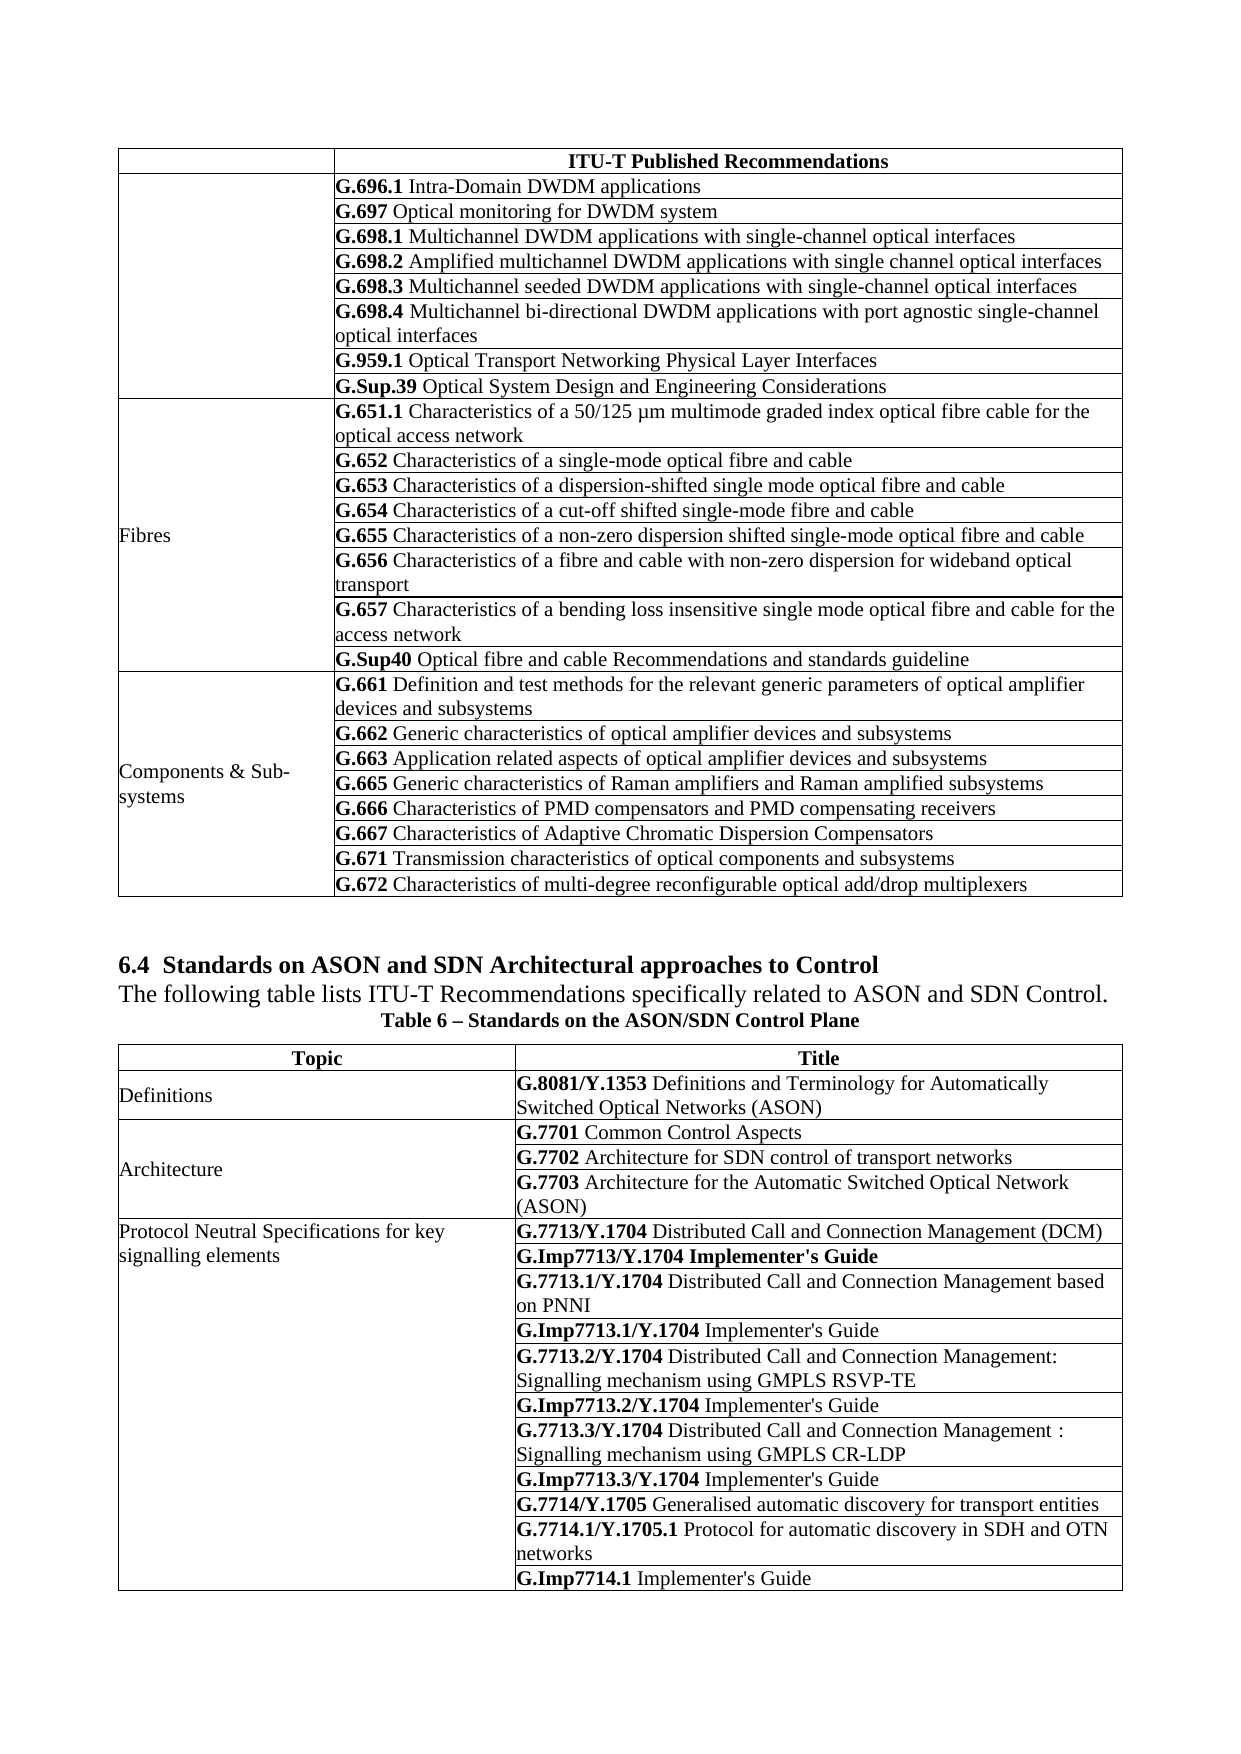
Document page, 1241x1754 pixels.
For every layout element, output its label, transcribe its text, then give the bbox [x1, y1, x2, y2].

table_cell Definitions [119, 1071, 515, 1119]
table_header Topic [119, 1045, 515, 1069]
table_cell G.654 Characteristics of a cut-off shifted single-mode fibre and cable [335, 498, 1122, 522]
table_cell G.671 Transmission characteristics of optical components and subsystems [335, 846, 1122, 870]
table_cell G.959.1 Optical Transport Networking Physical Layer Interfaces [335, 349, 1122, 372]
table_cell G.Sup.39 Optical System Design and Engineering Considerations [335, 374, 1122, 398]
table_cell G.696.1 Intra-Domain DWDM applications [335, 174, 1122, 198]
table_cell G.655 Characteristics of a non-zero dispersion shifted single-mode optical fibre and cable [335, 523, 1122, 547]
table_cell G.7714/Y.1705 Generalised automatic discovery for transport entities [516, 1492, 1122, 1516]
table_cell G.7703 Architecture for the Automatic Switched Optical Network (ASON) [516, 1170, 1122, 1218]
table_cell G.Imp7714.1 Implementer's Guide [516, 1566, 1122, 1590]
table_cell G.656 Characteristics of a fibre and cable with non-zero dispersion for wideband optical transport [335, 548, 1122, 596]
table_cell G.652 Characteristics of a single-mode optical fibre and cable [335, 448, 1122, 472]
table_header [119, 149, 334, 173]
table_cell G.667 Characteristics of Adaptive Chromatic Dispersion Compensators [335, 821, 1122, 845]
table_cell Protocol Neutral Specifications for key signalling elements [119, 1219, 515, 1590]
table_cell G.Imp7713/Y.1704 Implementer's Guide [516, 1244, 1122, 1268]
table_cell G.7713.2/Y.1704 Distributed Call and Connection Management: Signalling mechanism using GMPLS RSVP-TE [516, 1344, 1122, 1392]
table_cell G.662 Generic characteristics of optical amplifier devices and subsystems [335, 721, 1122, 745]
table_cell G.Imp7713.2/Y.1704 Implementer's Guide [516, 1393, 1122, 1417]
table_cell G.697 Optical monitoring for DWDM system [335, 199, 1122, 223]
table_cell G.651.1 Characteristics of a 50/125 µm multimode graded index optical fibre cable for the optical access network [335, 399, 1122, 447]
table_cell G.Imp7713.3/Y.1704 Implementer's Guide [516, 1467, 1122, 1491]
table_cell G.665 Generic characteristics of Raman amplifiers and Raman amplified subsystems [335, 771, 1122, 795]
table_cell G.698.4 Multichannel bi-directional DWDM applications with port agnostic single-channel optical interfaces [335, 299, 1122, 347]
table_cell G.661 Definition and test methods for the relevant generic parameters of optical amplifier devices and subsystems [335, 672, 1122, 720]
table_cell G.698.3 Multichannel seeded DWDM applications with single-channel optical interfaces [335, 274, 1122, 298]
table_cell G.7701 Common Control Aspects [516, 1120, 1122, 1144]
table_header Title [516, 1045, 1122, 1069]
table_cell G.7702 Architecture for SDN control of transport networks [516, 1145, 1122, 1169]
table_cell Architecture [119, 1120, 515, 1218]
text The following table lists ITU-T Recommendations specifically related to ASON and SDN Control. [118, 979, 1122, 1008]
table_cell G.666 Characteristics of PMD compensators and PMD compensating receivers [335, 796, 1122, 820]
table_cell G.7713/Y.1704 Distributed Call and Connection Management (DCM) [516, 1219, 1122, 1243]
table_cell G.663 Application related aspects of optical amplifier devices and subsystems [335, 746, 1122, 770]
table_header ITU-T Published Recommendations [335, 149, 1122, 173]
table_cell G.Imp7713.1/Y.1704 Implementer's Guide [516, 1319, 1122, 1342]
table_cell G.7713.1/Y.1704 Distributed Call and Connection Management based on PNNI [516, 1269, 1122, 1317]
subtitle Standards on ASON and SDN Architectural approaches to Control [118, 950, 1122, 979]
text Table 6 – Standards on the ASON/SDN Control Plane [118, 1008, 1122, 1032]
table_cell G.698.1 Multichannel DWDM applications with single-channel optical interfaces [335, 224, 1122, 248]
table_cell G.7713.3/Y.1704 Distributed Call and Connection Management : Signalling mechanism using GMPLS CR-LDP [516, 1418, 1122, 1466]
table_cell G.Sup40 Optical fibre and cable Recommendations and standards guideline [335, 647, 1122, 671]
table_cell G.672 Characteristics of multi-degree reconfigurable optical add/drop multiplexers [335, 871, 1122, 896]
table_cell Components & Sub-systems [119, 672, 334, 896]
table_cell G.653 Characteristics of a dispersion-shifted single mode optical fibre and cable [335, 473, 1122, 497]
table_cell Fibres [119, 399, 334, 671]
table_cell G.8081/Y.1353 Definitions and Terminology for Automatically Switched Optical Networks (ASON) [516, 1071, 1122, 1119]
table_cell G.698.2 Amplified multichannel DWDM applications with single channel optical interfaces [335, 249, 1122, 273]
table_cell G.7714.1/Y.1705.1 Protocol for automatic discovery in SDH and OTN networks [516, 1517, 1122, 1565]
table_cell G.657 Characteristics of a bending loss insensitive single mode optical fibre and cable for the access network [335, 598, 1122, 646]
